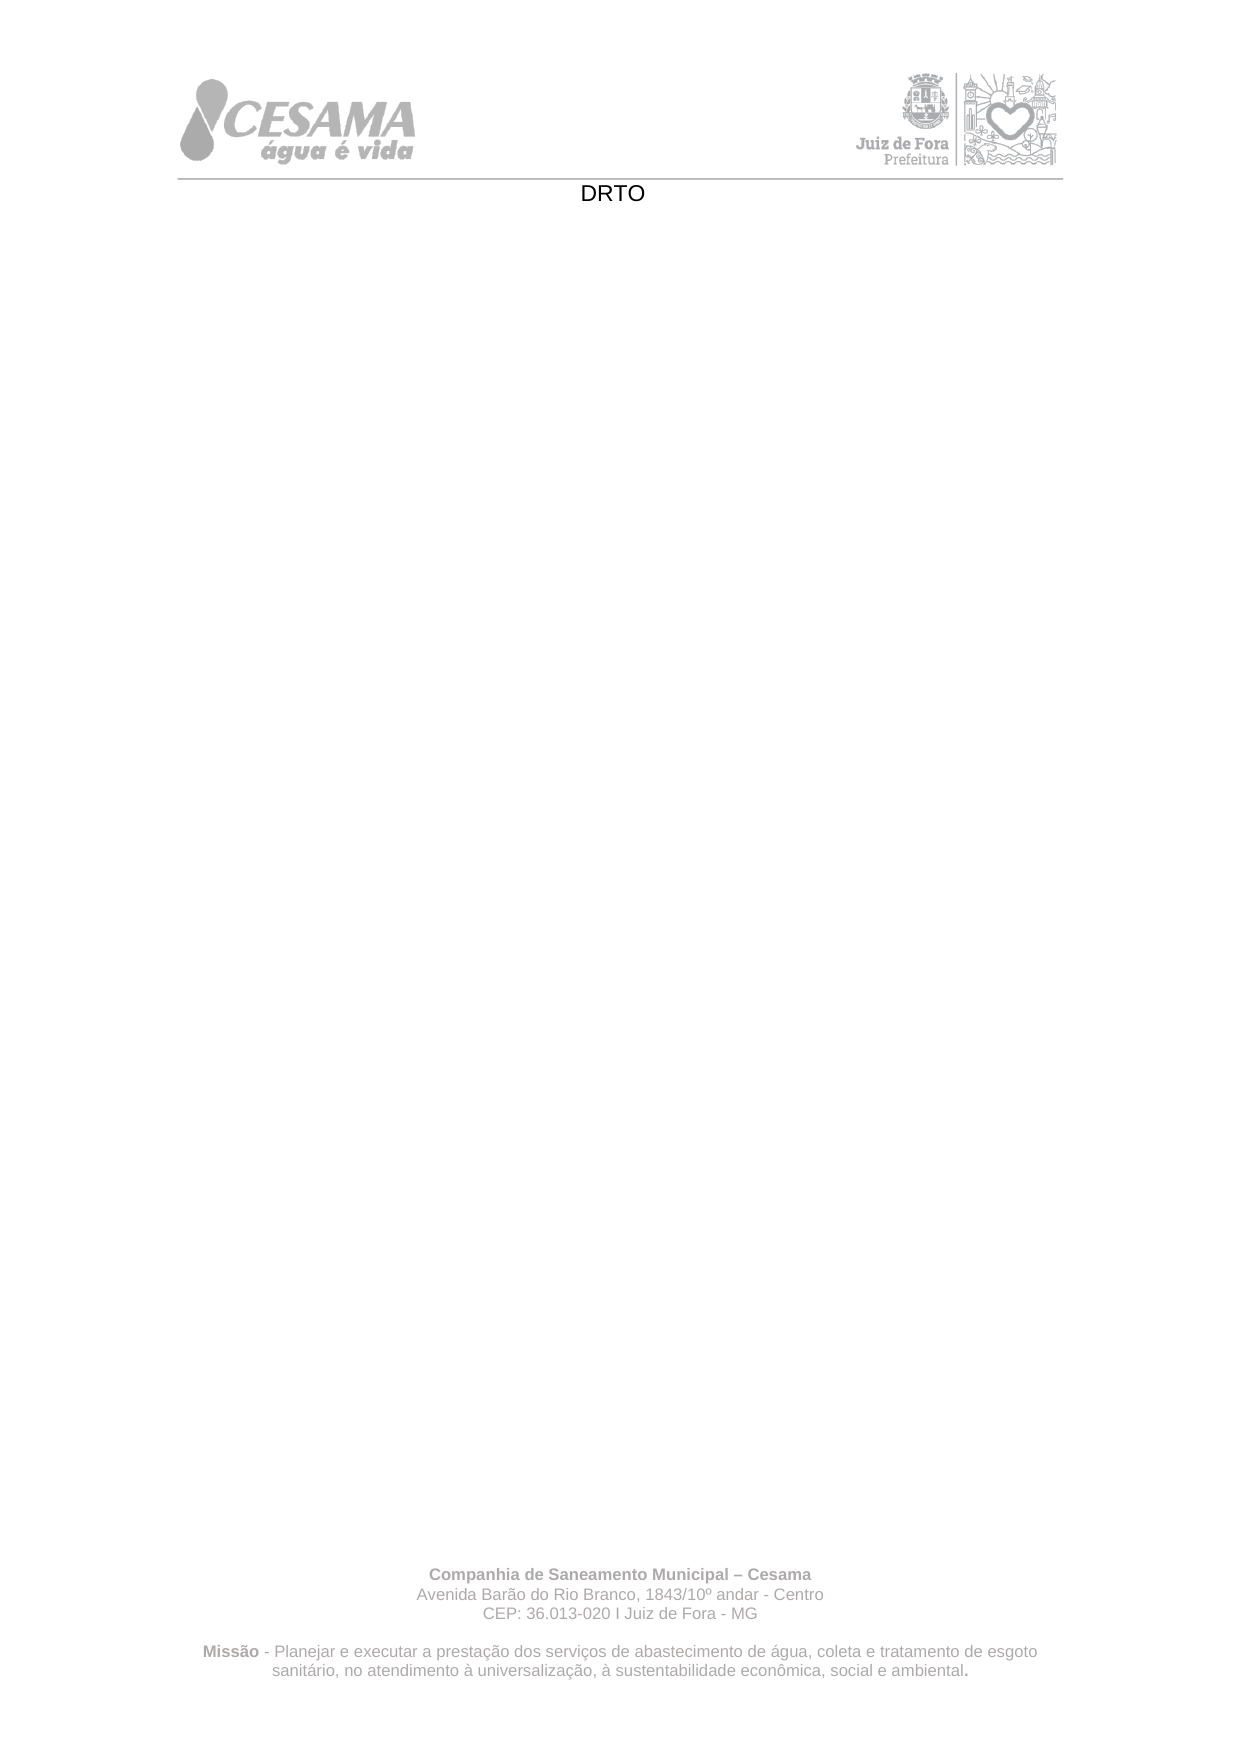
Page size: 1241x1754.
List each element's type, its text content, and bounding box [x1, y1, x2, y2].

table_cell Autorizado/Aprovado por: Márcio Augusto Pessoa Azevedo DRTO [163, 180, 1063, 225]
picture [177, 73, 1064, 180]
